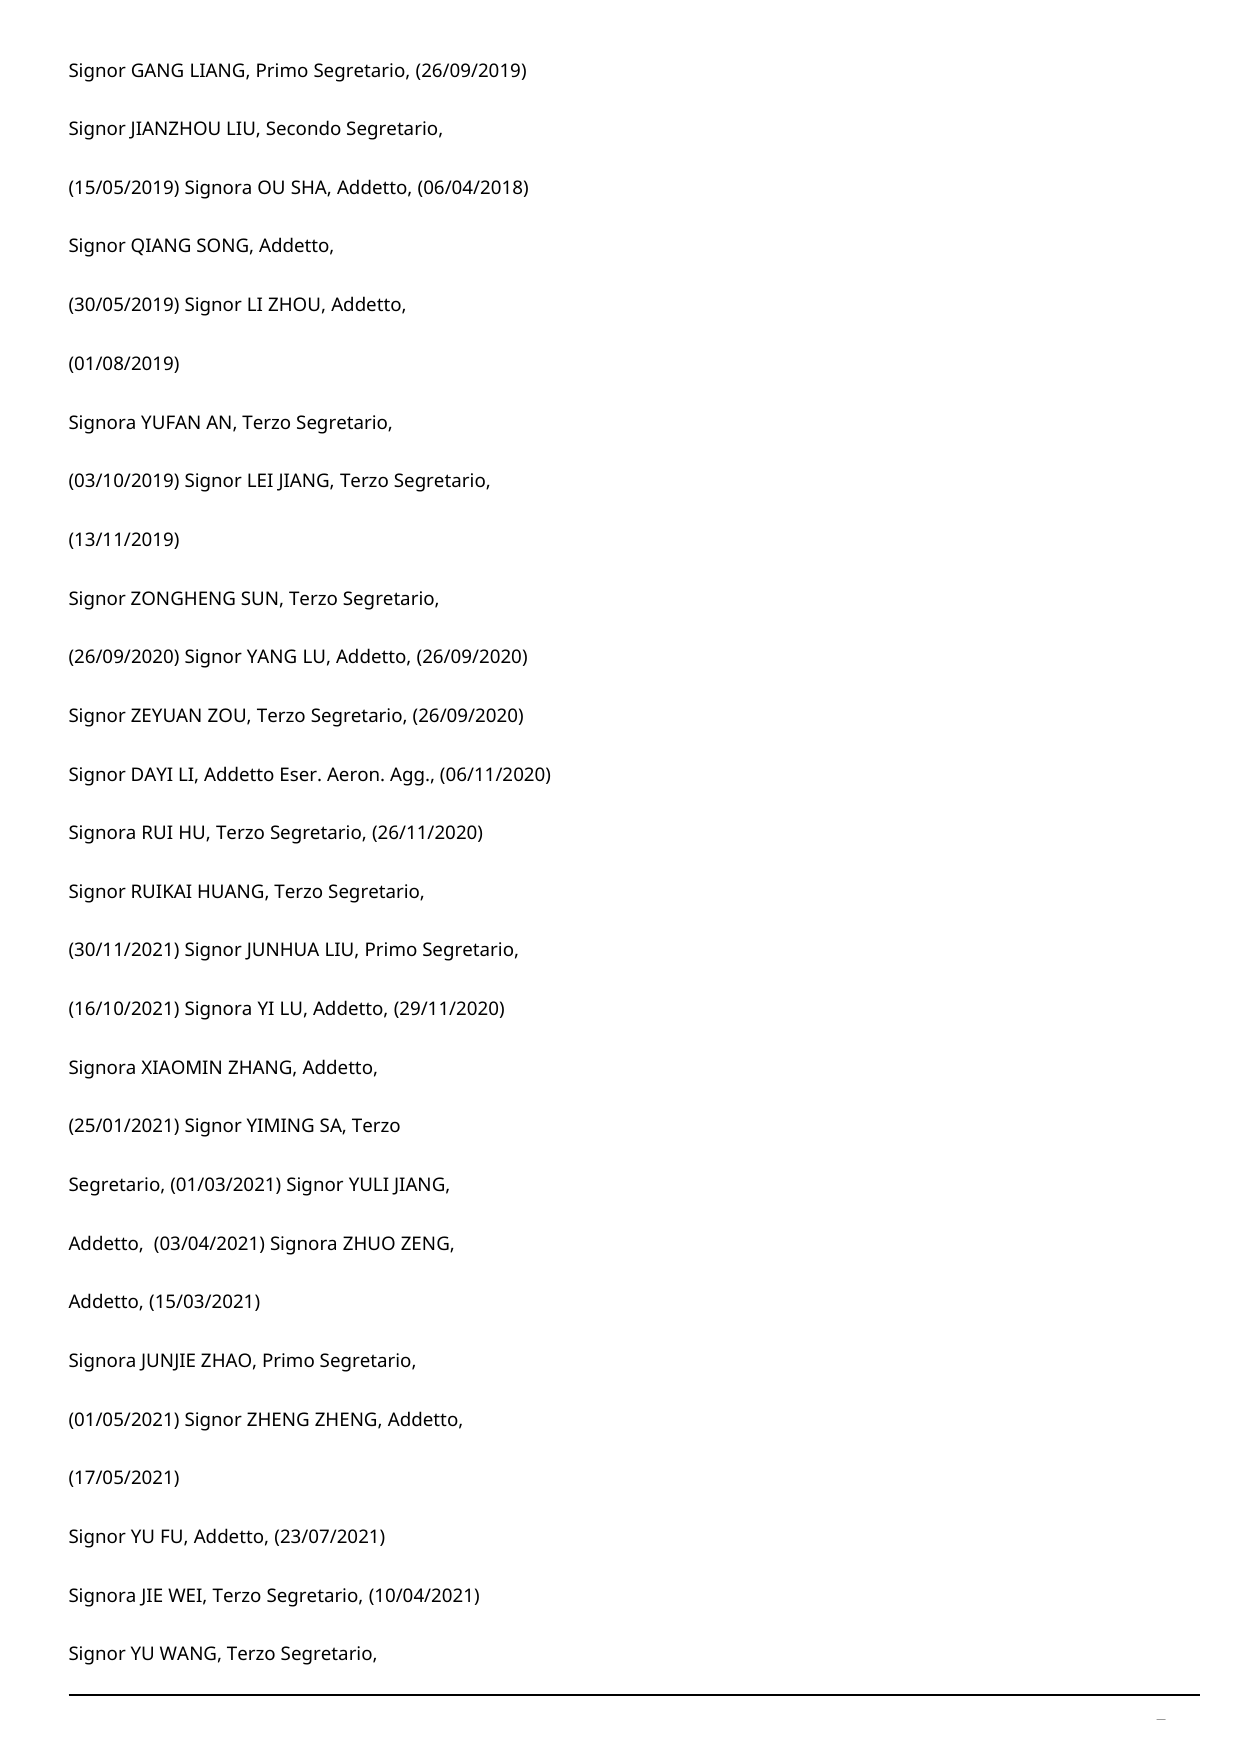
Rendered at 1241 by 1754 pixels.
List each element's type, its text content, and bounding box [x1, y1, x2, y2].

text Signor ZEYUAN ZOU, Terzo Segretario, (26/09/2020) Signor DAYI LI, Addetto Eser. Aeron. Agg., (06/11/2020) Signora RUI HU, Terzo Segretario, (26/11/2020) [68, 702, 552, 845]
text Signora YUFAN AN, Terzo Segretario, (03/10/2019) Signor LEI JIANG, Terzo Segretario, (13/11/2019) [68, 409, 501, 552]
text Signor ZONGHENG SUN, Terzo Segretario, (26/09/2020) Signor YANG LU, Addetto, (26/09/2020) [68, 585, 548, 669]
text Signor RUIKAI HUANG, Terzo Segretario, (30/11/2021) Signor JUNHUA LIU, Primo Segretario, (16/10/2021) Signora YI LU, Addetto, (29/11/2020) [68, 878, 531, 1021]
text Signor YU FU, Addetto, (23/07/2021) [68, 1523, 1211, 1549]
text Signor QIANG SONG, Addetto, (30/05/2019) Signor LI ZHOU, Addetto, (01/08/2019) [68, 233, 441, 376]
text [68, 1582, 485, 1666]
text Signora XIAOMIN ZHANG, Addetto, (25/01/2021) Signor YIMING SA, Terzo Segretario, (01/03/2021) Signor YULI JIANG, Addetto, (03/04/2021) Signora ZHUO ZENG, Addetto, (15/03/2021) [68, 1054, 492, 1314]
text Signor GANG LIANG, Primo Segretario, (26/09/2019) Signor JIANZHOU LIU, Secondo Segretario, (15/05/2019) Signora OU SHA, Addetto, (06/04/2018) [68, 57, 549, 200]
text Signora JUNJIE ZHAO, Primo Segretario, (01/05/2021) Signor ZHENG ZHENG, Addetto, (17/05/2021) [68, 1347, 528, 1490]
